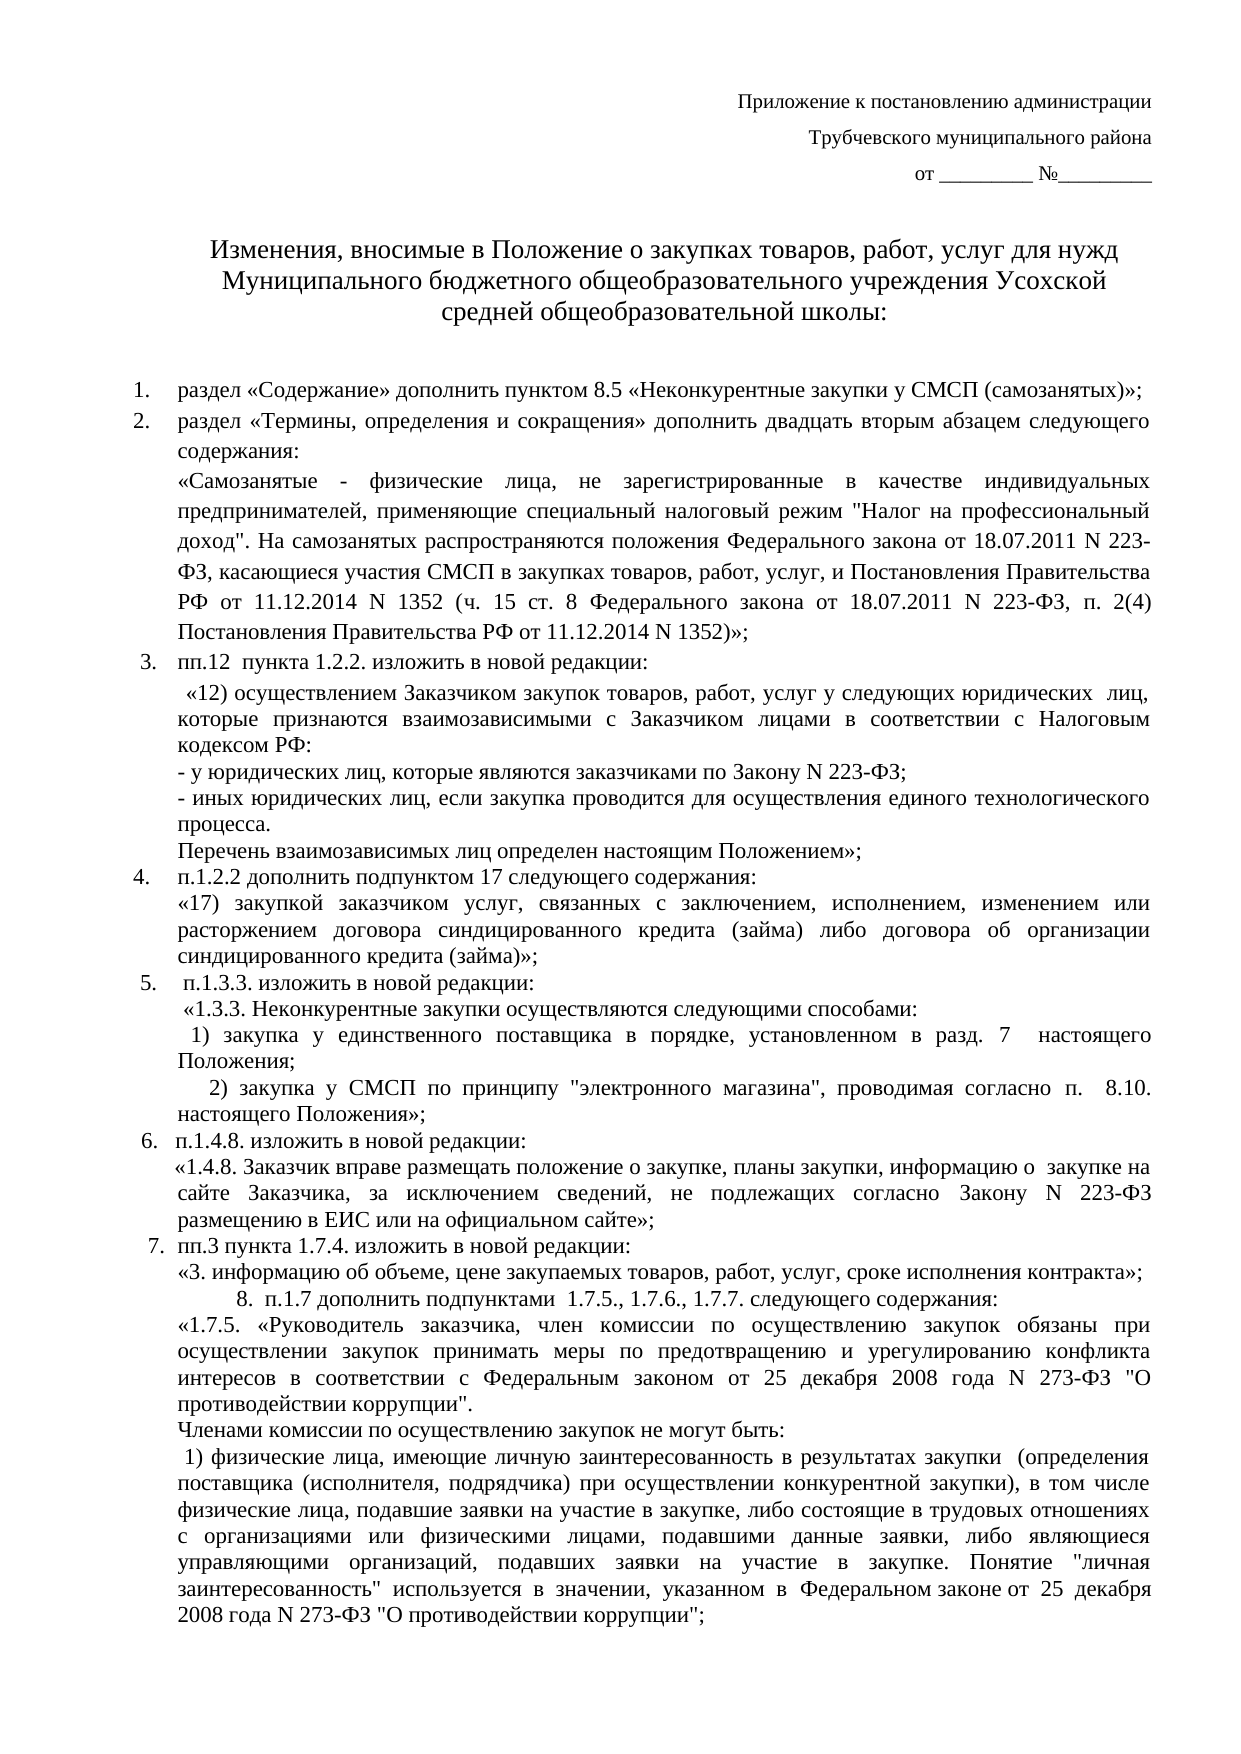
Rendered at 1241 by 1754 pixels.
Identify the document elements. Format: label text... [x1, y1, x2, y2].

text «3. информацию об объеме, цене закупаемых товаров, работ, услуг, сроке исполнения контракта»; [177, 1258, 1152, 1285]
list п.1.3.3. изложить в новой редакции: [140, 968, 1152, 995]
text Перечень взаимозависимых лиц определен настоящим Положением»; [177, 837, 1152, 863]
list раздел «Содержание» дополнить пунктом 8.5 «Неконкурентные закупки у СМСП (самозанятых)»; [133, 377, 1152, 403]
list раздел «Термины, определения и сокращения» дополнить двадцать вторым абзацем следующего содержания: [133, 407, 1152, 463]
text 1) закупка у единственного поставщика в порядке, установленном в разд. 7 настоящего Положения; [162, 1021, 1152, 1074]
text Членами комиссии по осуществлению закупок не могут быть: [177, 1417, 1152, 1443]
list пп.12 пункта 1.2.2. изложить в новой редакции: [140, 648, 1152, 675]
text «12) осуществлением Заказчиком закупок товаров, работ, услуг у следующих юридических лиц, которые признаются взаимозависимыми с Заказчиком лицами в соответствии с Налоговым кодексом РФ: [103, 679, 1152, 758]
text Трубчевского муниципального района [177, 125, 1152, 149]
text «1.4.8. Заказчик вправе размещать положение о закупке, планы закупки, информацию о закупке на сайте Заказчика, за исключением сведений, не подлежащих согласно Закону N 223-ФЗ размещению в ЕИС или на официальном сайте»; [162, 1153, 1152, 1232]
text 6. п.1.4.8. изложить в новой редакции: [141, 1127, 1152, 1153]
text Приложение к постановлению администрации [177, 89, 1152, 113]
list пп.3 пункта 1.7.4. изложить в новой редакции: [148, 1232, 1152, 1258]
text - у юридических лиц, которые являются заказчиками по Закону N 223-ФЗ; [177, 758, 1152, 784]
list «Самозанятые - физические лица, не зарегистрированные в качестве индивидуальных предпринимателей, применяющие специальный налоговый режим "Налог на профессиональный доход". На самозанятых распространяются положения Федерального закона от 18.07.2011 N 223-ФЗ, касающиеся участия СМСП в закупках товаров, работ, услуг, и Постановления Правительства РФ от 11.12.2014 N 1352 (ч. 15 ст. 8 Федерального закона от 18.07.2011 N 223-ФЗ, п. 2(4) Постановления Правительства РФ от 11.12.2014 N 1352)»; [177, 467, 1152, 644]
text 8. п.1.7 дополнить подпунктами 1.7.5., 1.7.6., 1.7.7. следующего содержания: [148, 1285, 1152, 1311]
text 1) физические лица, имеющие личную заинтересованность в результатах закупки (определения поставщика (исполнителя, подрядчика) при осуществлении конкурентной закупки), в том числе физические лица, подавшие заявки на участие в закупке, либо состоящие в трудовых отношениях с организациями или физическими лицами, подавшими данные заявки, либо являющиеся управляющими организаций, подавших заявки на участие в закупке. Понятие "личная заинтересованность" используется в значении, указанном в Федеральном законе от 25 декабря 2008 года N 273-ФЗ "О противодействии коррупции"; [159, 1443, 1152, 1627]
text «1.7.5. «Руководитель заказчика, член комиссии по осуществлению закупок обязаны при осуществлении закупок принимать меры по предотвращению и урегулированию конфликта интересов в соответствии с Федеральным законом от 25 декабря 2008 года N 273-ФЗ "О противодействии коррупции". [177, 1311, 1152, 1417]
text - иных юридических лиц, если закупка проводится для осуществления единого технологического процесса. [177, 784, 1152, 837]
text «1.3.3. Неконкурентные закупки осуществляются следующими способами: [177, 995, 1152, 1021]
text Изменения, вносимые в Положение о закупках товаров, работ, услуг для нужд Муниципального бюджетного общеобразовательного учреждения Усохской средней общеобразовательной школы: [177, 233, 1152, 326]
text «17) закупкой заказчиком услуг, связанных с заключением, исполнением, изменением или расторжением договора синдицированного кредита (займа) либо договора об организации синдицированного кредита (займа)»; [177, 889, 1152, 968]
text 2) закупка у СМСП по принципу "электронного магазина", проводимая согласно п. 8.10. настоящего Положения»; [141, 1074, 1152, 1127]
text от _________ №_________ [177, 161, 1152, 185]
list п.1.2.2 дополнить подпунктом 17 следующего содержания: [133, 863, 1152, 889]
